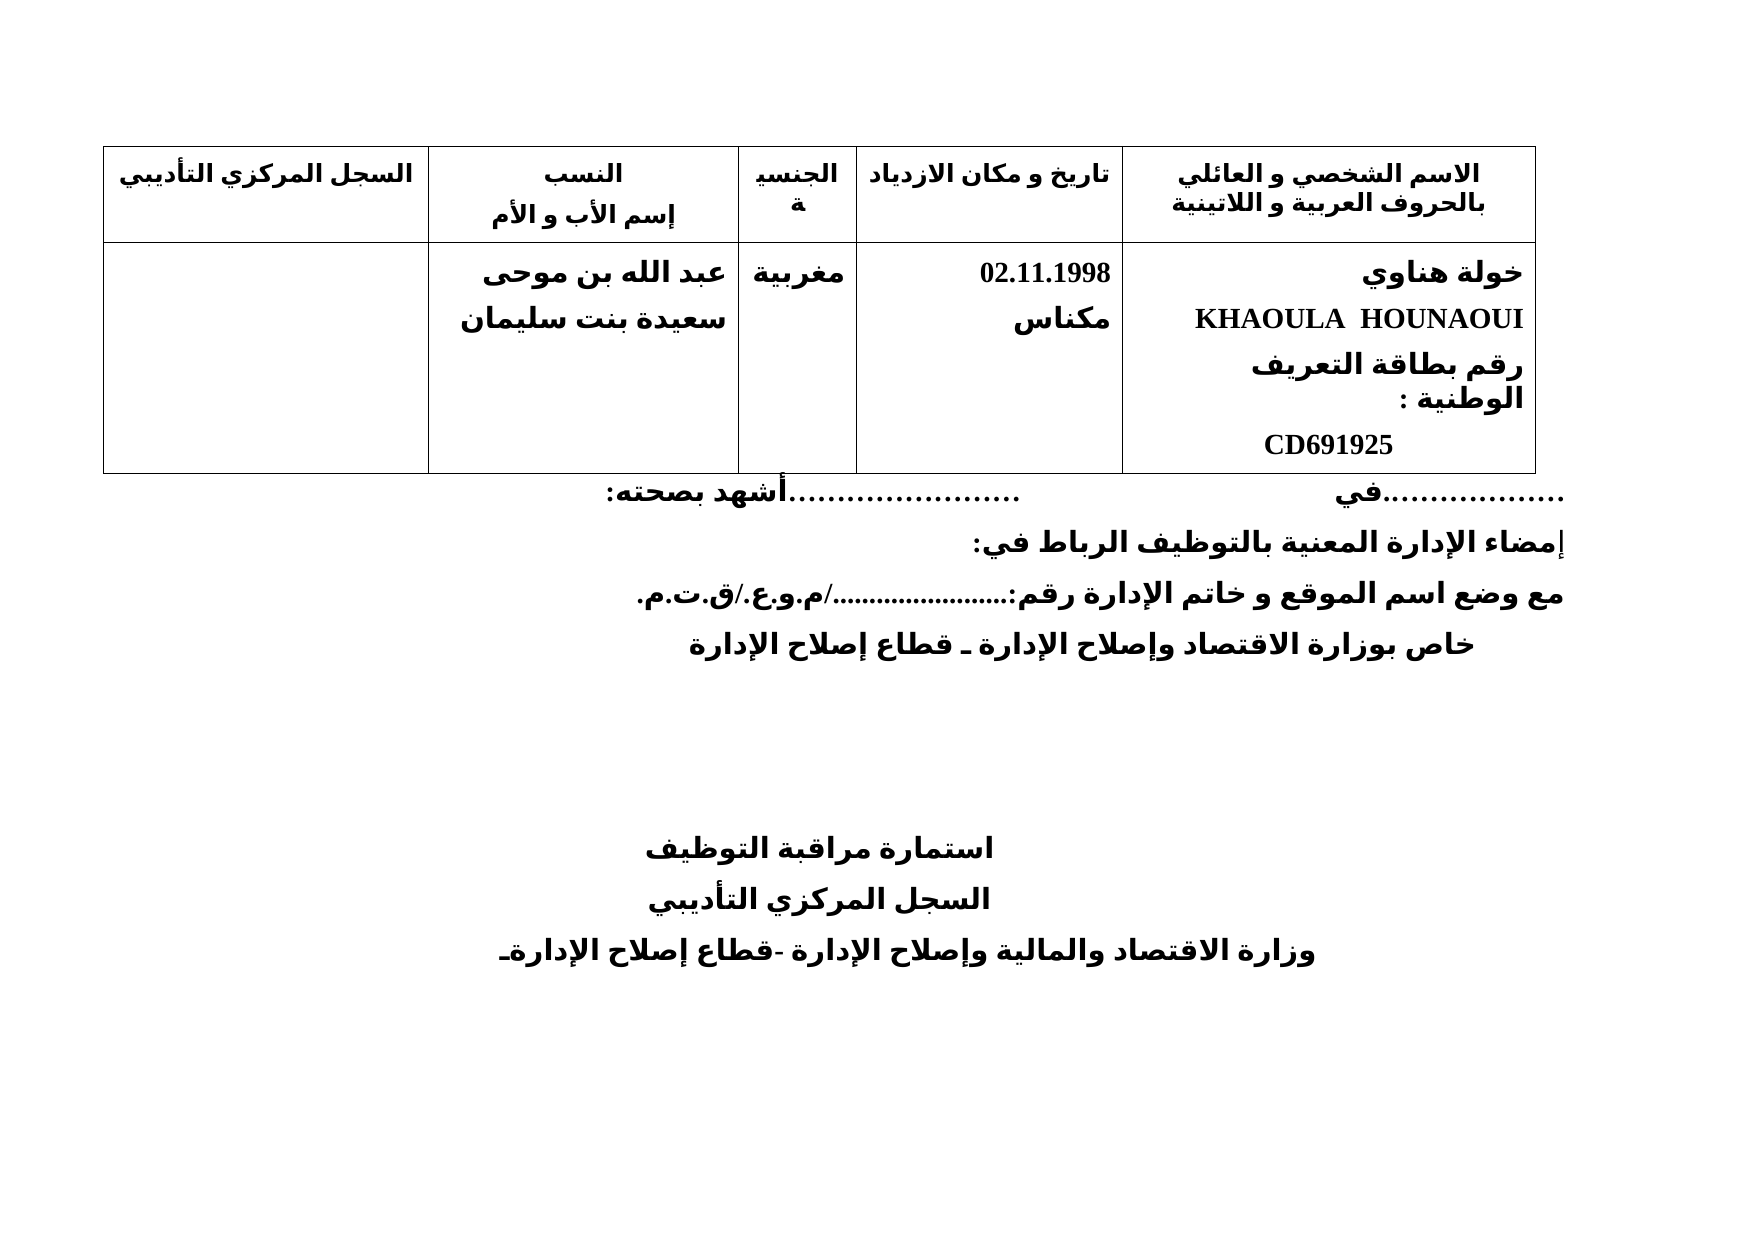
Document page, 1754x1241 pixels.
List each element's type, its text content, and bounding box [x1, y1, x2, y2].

table_header الجنسية [739, 147, 856, 242]
table_cell 02.11.1998 مكناس [857, 243, 1122, 473]
text ……………….في ……………………أشهد بصحته: [162, 155, 1565, 508]
table_cell [104, 243, 428, 473]
table_header تاريخ و مكان الازدياد [857, 147, 1122, 242]
table_cell مغربية [739, 243, 856, 473]
text وزارة الاقتصاد والمالية وإصلاح الإدارة -قطاع إصلاح الإدارةـ [162, 933, 1654, 967]
table_cell عبد الله بن موحى سعيدة بنت سليمان [429, 243, 738, 473]
table_cell خولة هناوي KHAOULA HOUNAOUI رقم بطاقة التعريف الوطنية : CD691925 [1123, 243, 1535, 473]
table_header الاسم الشخصي و العائلي بالحروف العربية و اللاتينية [1123, 147, 1535, 242]
text مع وضع اسم الموقع و خاتم الإدارة رقم:......................../م.و.ع./ق.ت.م. [162, 576, 1565, 610]
text إمضاء الإدارة المعنية بالتوظيف الرباط في: [162, 525, 1565, 559]
table_header السجل المركزي التأديبي [104, 147, 428, 242]
table_header النسب إسم الأب و الأم [429, 147, 738, 242]
text السجل المركزي التأديبي [162, 882, 1476, 916]
text استمارة مراقبة التوظيف [162, 831, 1476, 865]
text خاص بوزارة الاقتصاد وإصلاح الإدارة ـ قطاع إصلاح الإدارة [162, 627, 1476, 661]
